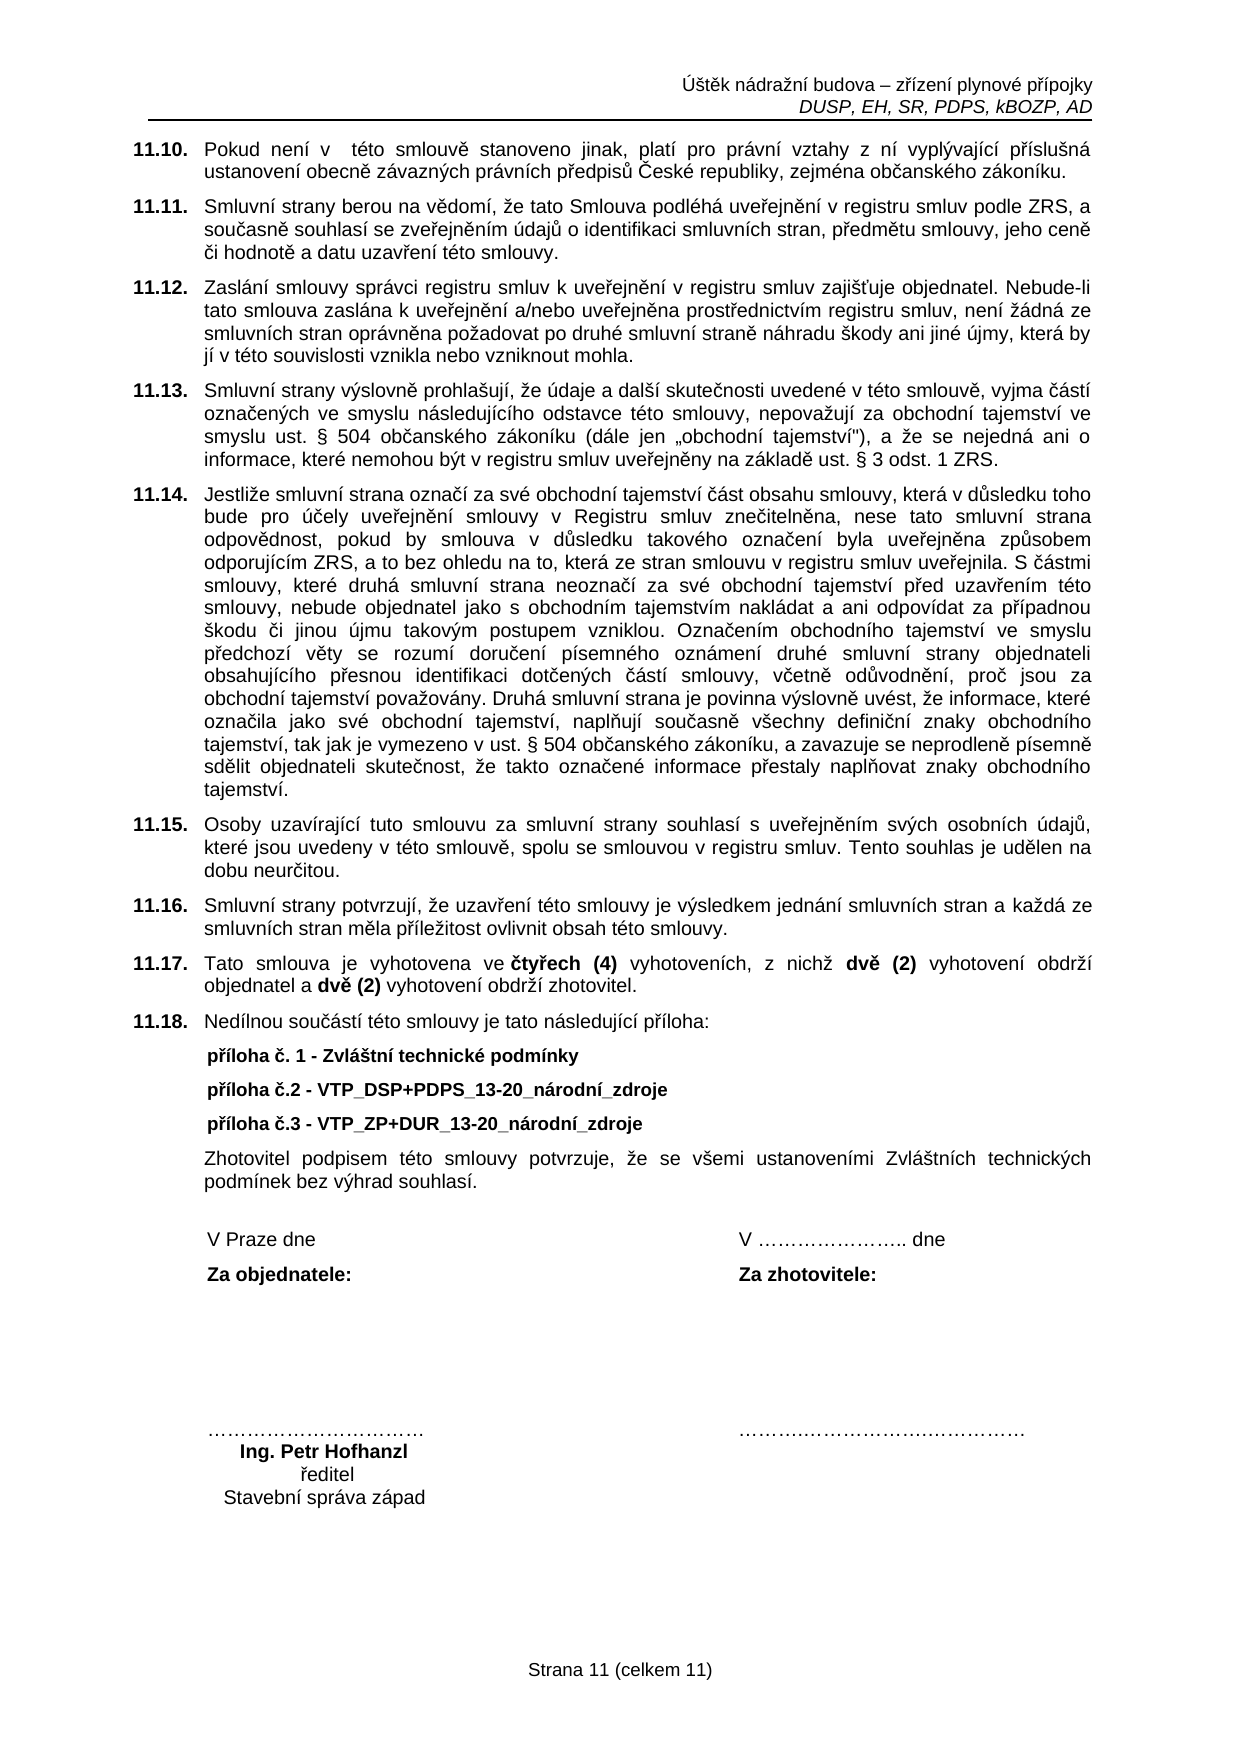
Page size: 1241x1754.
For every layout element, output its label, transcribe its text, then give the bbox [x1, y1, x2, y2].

text V Praze dne V ………………….. dne [207, 1227, 1092, 1250]
text 11.18. Nedílnou součástí této smlouvy je tato následující příloha: [133, 1009, 1092, 1032]
text 11.14. Jestliže smluvní strana označí za své obchodní tajemství část obsahu smlouvy, která v důsledku toho bude pro účely uveřejnění smlouvy v Registru smluv znečitelněna, nese tato smluvní strana odpovědnost, pokud by smlouva v důsledku takového označení byla uveřejněna způsobem odporujícím ZRS, a to bez ohledu na to, která ze stran smlouvu v registru smluv uveřejnila. S částmi smlouvy, které druhá smluvní strana neoznačí za své obchodní tajemství před uzavřením této smlouvy, nebude objednatel jako s obchodním tajemstvím nakládat a ani odpovídat za případnou škodu či jinou újmu takovým postupem vzniklou. Označením obchodního tajemství ve smyslu předchozí věty se rozumí doručení písemného oznámení druhé smluvní strany objednateli obsahujícího přesnou identifikaci dotčených částí smlouvy, včetně odůvodnění, proč jsou za obchodní tajemství považovány. Druhá smluvní strana je povinna výslovně uvést, že informace, které označila jako své obchodní tajemství, naplňují současně všechny definiční znaky obchodního tajemství, tak jak je vymezeno v ust. § 504 občanského zákoníku, a zavazuje se neprodleně písemně sdělit objednateli skutečnost, že takto označené informace přestaly naplňovat znaky obchodního tajemství. [133, 483, 1092, 801]
text 11.17. Tato smlouva je vyhotovena ve čtyřech (4) vyhotoveních, z nichž dvě (2) vyhotovení obdrží objednatel a dvě (2) vyhotovení obdrží zhotovitel. [133, 952, 1092, 997]
text Stavební správa západ [207, 1486, 1092, 1508]
text 11.16. Smluvní strany potvrzují, že uzavření této smlouvy je výsledkem jednání smluvních stran a každá ze smluvních stran měla příležitost ovlivnit obsah této smlouvy. [133, 894, 1092, 939]
text 11.11. Smluvní strany berou na vědomí, že tato Smlouva podléhá uveřejnění v registru smluv podle ZRS, a současně souhlasí se zveřejněním údajů o identifikaci smluvních stran, předmětu smlouvy, jeho ceně či hodnotě a datu uzavření této smlouvy. [133, 195, 1092, 263]
text …………………………… ……….……………….…………… [207, 1417, 1092, 1440]
text ředitel [207, 1463, 1092, 1486]
text 11.10. Pokud není v této smlouvě stanoveno jinak, platí pro právní vztahy z ní vyplývající příslušná ustanovení obecně závazných právních předpisů České republiky, zejména občanského zákoníku. [133, 137, 1092, 183]
text 11.12. Zaslání smlouvy správci registru smluv k uveřejnění v registru smluv zajišťuje objednatel. Nebude-li tato smlouva zaslána k uveřejnění a/nebo uveřejněna prostřednictvím registru smluv, není žádná ze smluvních stran oprávněna požadovat po druhé smluvní straně náhradu škody ani jiné újmy, která by jí v této souvislosti vznikla nebo vzniknout mohla. [133, 276, 1092, 367]
text 11.13. Smluvní strany výslovně prohlašují, že údaje a další skutečnosti uvedené v této smlouvě, vyjma částí označených ve smyslu následujícího odstavce této smlouvy, nepovažují za obchodní tajemství ve smyslu ust. § 504 občanského zákoníku (dále jen „obchodní tajemství"), a že se nejedná ani o informace, které nemohou být v registru smluv uveřejněny na základě ust. § 3 odst. 1 ZRS. [133, 379, 1092, 470]
text příloha č.3 - VTP_ZP+DUR_13-20_národní_zdroje [204, 1113, 1092, 1134]
text Ing. Petr Hofhanzl [207, 1440, 1092, 1463]
text příloha č. 1 - Zvláštní technické podmínky [204, 1045, 1092, 1066]
text 11.15. Osoby uzavírající tuto smlouvu za smluvní strany souhlasí s uveřejněním svých osobních údajů, které jsou uvedeny v této smlouvě, spolu se smlouvou v registru smluv. Tento souhlas je udělen na dobu neurčitou. [133, 813, 1092, 881]
text Za objednatele: Za zhotovitele: [207, 1263, 1092, 1285]
text příloha č.2 - VTP_DSP+PDPS_13-20_národní_zdroje [204, 1079, 1092, 1100]
text Zhotovitel podpisem této smlouvy potvrzuje, že se všemi ustanoveními Zvláštních technických podmínek bez výhrad souhlasí. [204, 1147, 1092, 1192]
